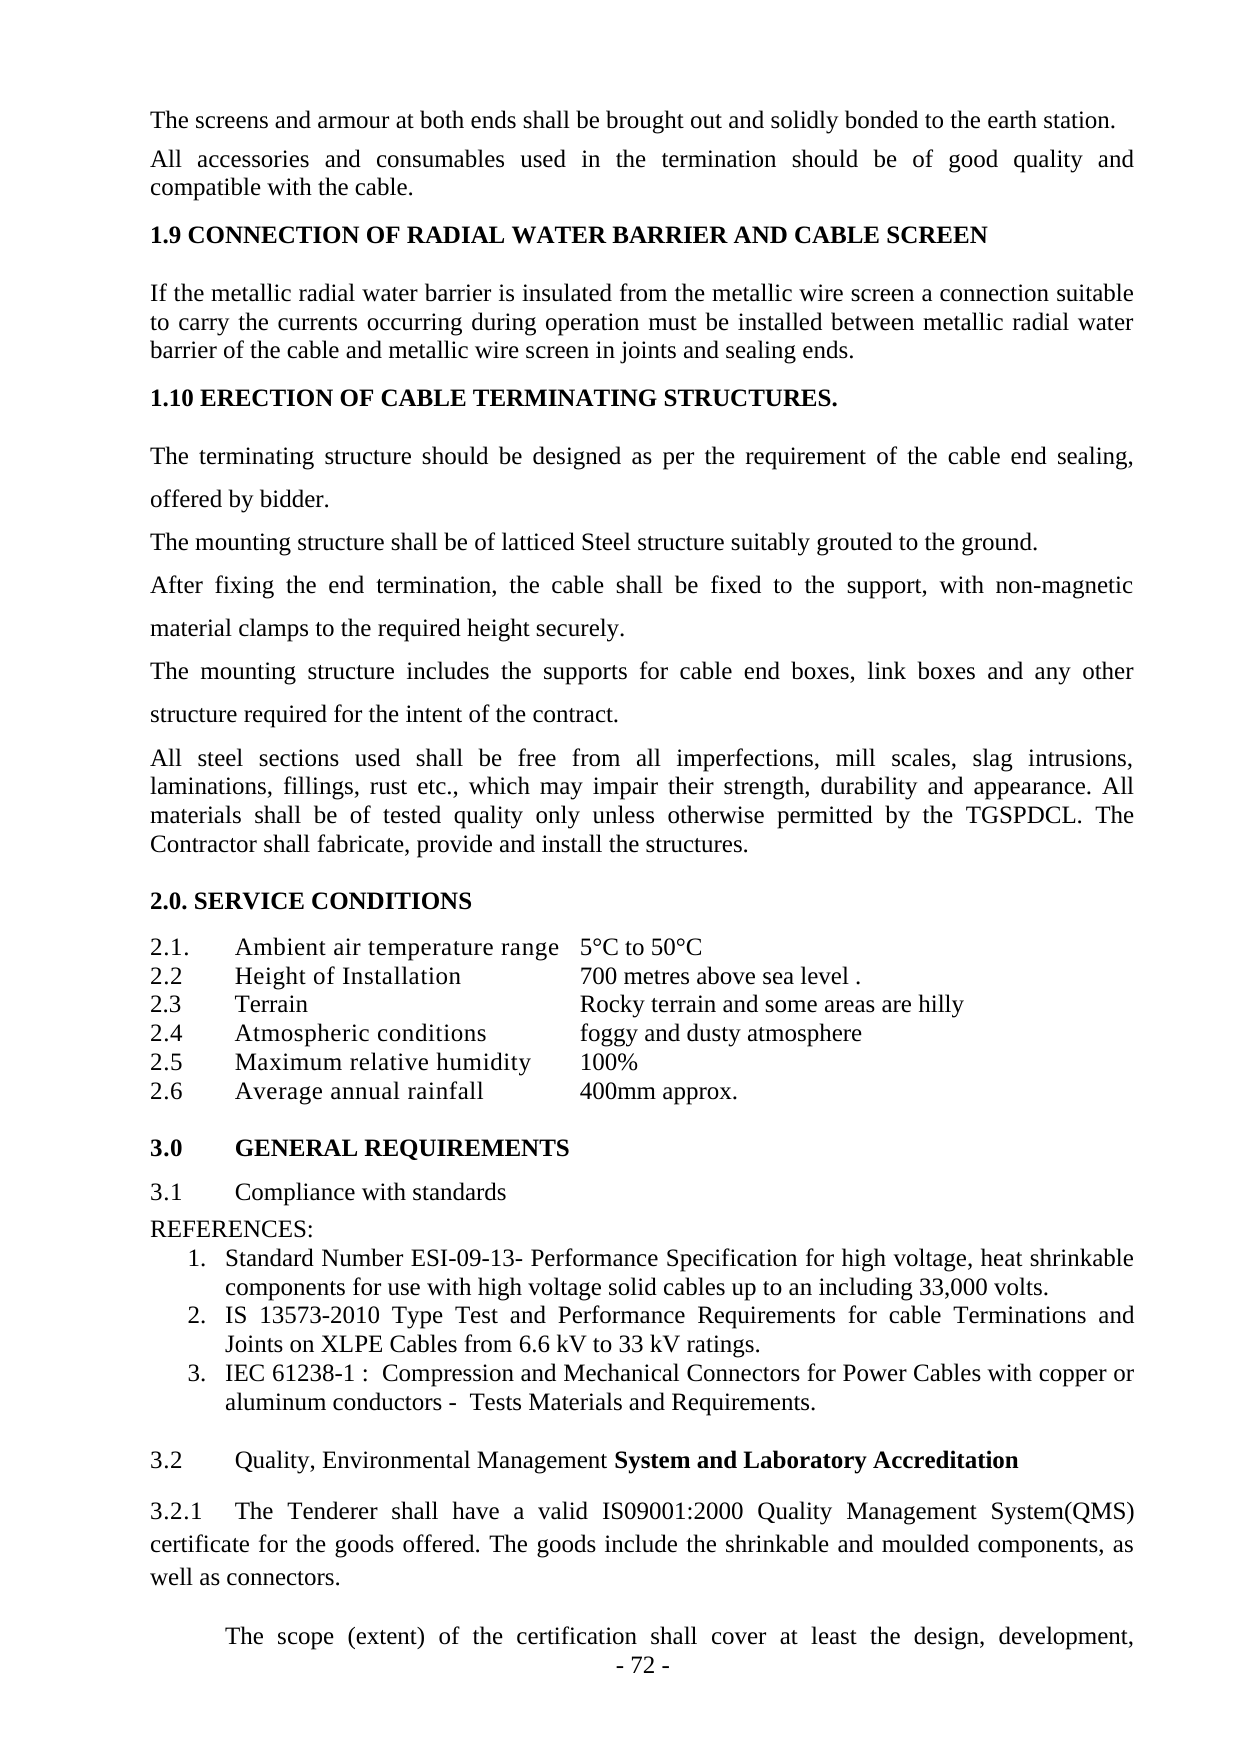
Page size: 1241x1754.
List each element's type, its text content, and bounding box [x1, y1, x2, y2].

text 3.0 GENERAL REQUIREMENTS [150, 1133, 1135, 1162]
text 1.10 ERECTION OF CABLE TERMINATING STRUCTURES. [150, 383, 1135, 412]
text The mounting structure includes the supports for cable end boxes, link boxes and any other structure required for the intent of the contract. [150, 656, 1135, 728]
text 2.1. Ambient air temperature range 5°C to 50°C [150, 932, 1135, 961]
text The mounting structure shall be of latticed Steel structure suitably grouted to the ground. [150, 527, 1135, 556]
text REFERENCES: [150, 1214, 1135, 1243]
text If the metallic radial water barrier is insulated from the metallic wire screen a connection suitable to carry the currents occurring during operation must be installed between metallic radial water barrier of the cable and metallic wire screen in joints and sealing ends. [150, 278, 1135, 364]
text 2.5 Maximum relative humidity 100% [150, 1047, 1135, 1076]
text The terminating structure should be designed as per the requirement of the cable end sealing, offered by bidder. [150, 441, 1135, 513]
text The screens and armour at both ends shall be brought out and solidly bonded to the earth station. [150, 105, 1135, 134]
text 3.2 Quality, Environmental Management System and Laboratory Accreditation [150, 1446, 1135, 1474]
text 2.6 Average annual rainfall 400mm approx. [150, 1076, 1135, 1104]
list IEC 61238-1 : Compression and Mechanical Connectors for Power Cables with copper or aluminum conductors - Tests Materials and Requirements. [187, 1358, 1135, 1416]
text After fixing the end termination, the cable shall be fixed to the support, with non-magnetic material clamps to the required height securely. [150, 570, 1135, 642]
text 2.4 Atmospheric conditions foggy and dusty atmosphere [150, 1018, 1135, 1047]
list Standard Number ESI-09-13- Performance Specification for high voltage, heat shrinkable components for use with high voltage solid cables up to an including 33,000 volts. [187, 1243, 1135, 1301]
text 3.2.1 The Tenderer shall have a valid IS09001:2000 Quality Management System(QMS) certificate for the goods offered. The goods include the shrinkable and moulded components, as well as connectors. [150, 1496, 1135, 1591]
text 2.2 Height of Installation 700 metres above sea level . [150, 961, 1135, 989]
text 2.3 Terrain Rocky terrain and some areas are hilly [150, 989, 1135, 1018]
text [225, 1621, 1135, 1650]
text All accessories and consumables used in the termination should be of good quality and compatible with the cable. [150, 144, 1135, 201]
text 2.0. SERVICE CONDITIONS [150, 886, 1135, 915]
text 3.1 Compliance with standards [150, 1177, 1135, 1206]
list IS 13573-2010 Type Test and Performance Requirements for cable Terminations and Joints on XLPE Cables from 6.6 kV to 33 kV ratings. [187, 1301, 1135, 1358]
text All steel sections used shall be free from all imperfections, mill scales, slag intrusions, laminations, fillings, rust etc., which may impair their strength, durability and appearance. All materials shall be of tested quality only unless otherwise permitted by the TGSPDCL. The Contractor shall fabricate, provide and install the structures. [150, 743, 1135, 858]
text 1.9 CONNECTION OF RADIAL WATER BARRIER AND CABLE SCREEN [150, 220, 1135, 249]
